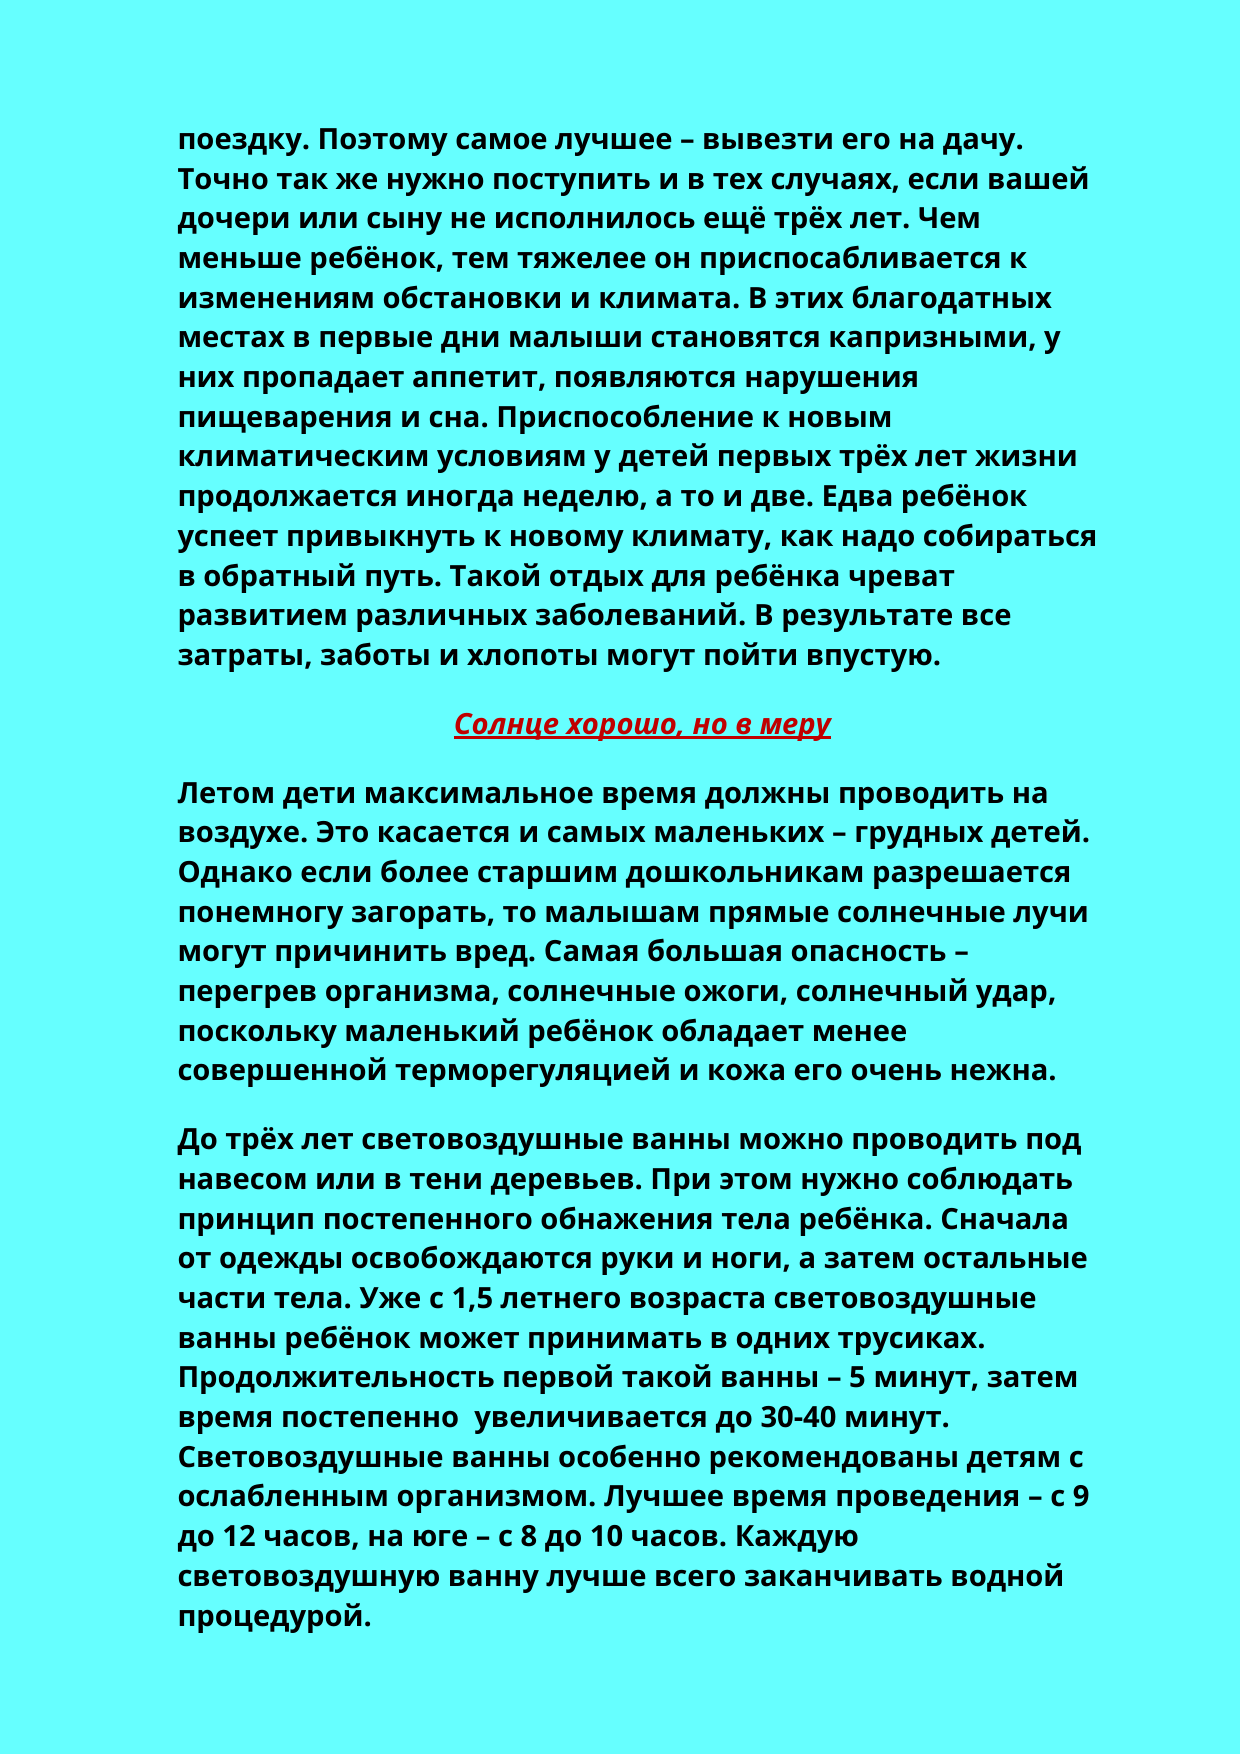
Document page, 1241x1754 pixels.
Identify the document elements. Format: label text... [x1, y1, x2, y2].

text Летом дети максимальное время должны проводить на воздухе. Это касается и самых маленьких – грудных детей. Однако если более старшим дошкольникам разрешается понемногу загорать, то малышам прямые солнечные лучи могут причинить вред. Самая большая опасность – перегрев организма, солнечные ожоги, солнечный удар, поскольку маленький ребёнок обладает менее совершенной терморегуляцией и кожа его очень нежна. [177, 772, 1107, 1089]
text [177, 118, 1107, 674]
text Солнце хорошо, но в меру [177, 703, 1107, 743]
text До трёх лет световоздушные ванны можно проводить под навесом или в тени деревьев. При этом нужно соблюдать принцип постепенного обнажения тела ребёнка. Сначала от одежды освобождаются руки и ноги, а затем остальные части тела. Уже с 1,5 летнего возраста световоздушные ванны ребёнок может принимать в одних трусиках. Продолжительность первой такой ванны – 5 минут, затем время постепенно увеличивается до 30-40 минут. Световоздушные ванны особенно рекомендованы детям с ослабленным организмом. Лучшее время проведения – с 9 до 12 часов, на юге – с 8 до 10 часов. Каждую световоздушную ванну лучше всего заканчивать водной процедурой. [177, 1118, 1107, 1634]
